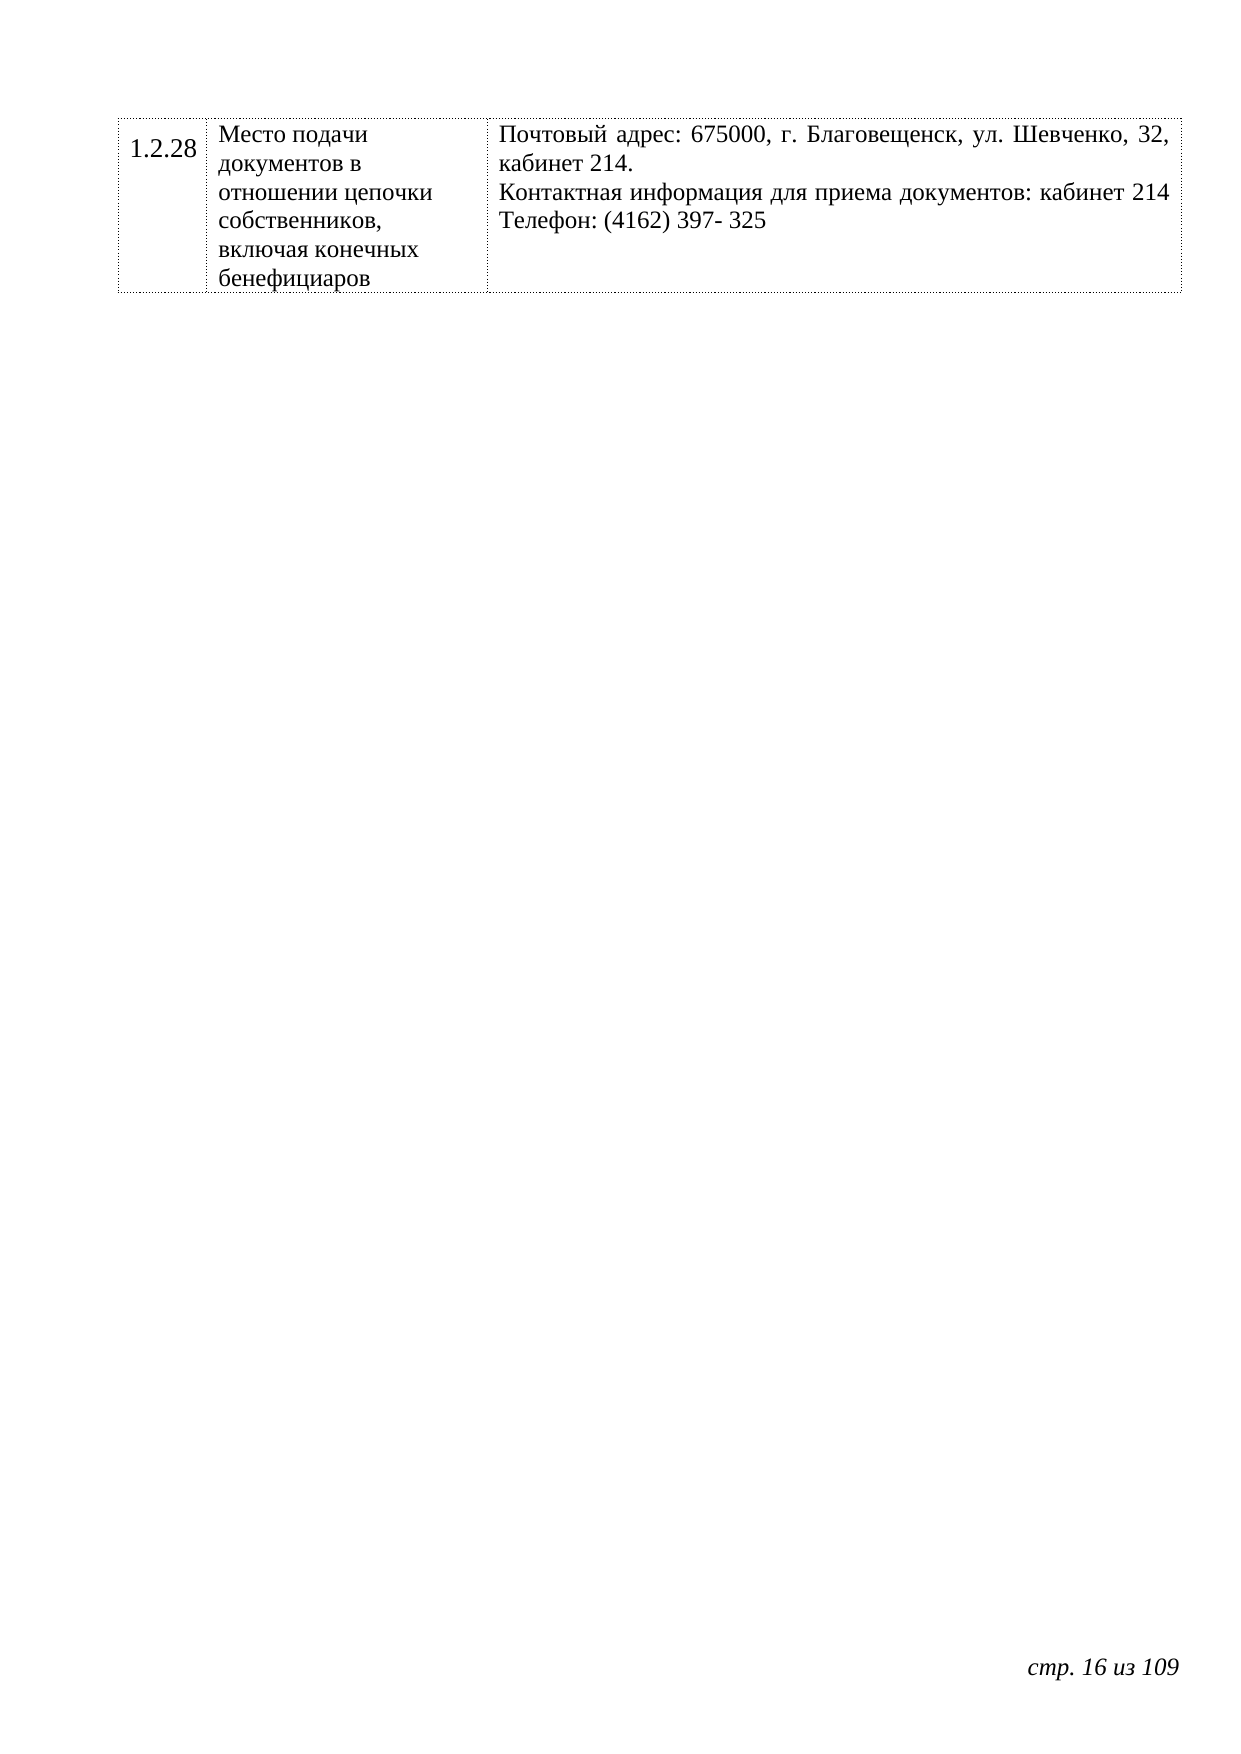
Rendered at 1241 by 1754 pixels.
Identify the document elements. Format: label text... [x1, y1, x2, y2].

table_cell Почтовый адрес: 675000, г. Благовещенск, ул. Шевченко, 32, кабинет 214. Контактная информация для приема документов: кабинет 214 Телефон: (4162) 397- 325 [487, 118, 1181, 292]
table_cell Место подачи документов в отношении цепочки собственников, включая конечных бенефициаров [207, 118, 487, 292]
table_cell [118, 118, 207, 292]
